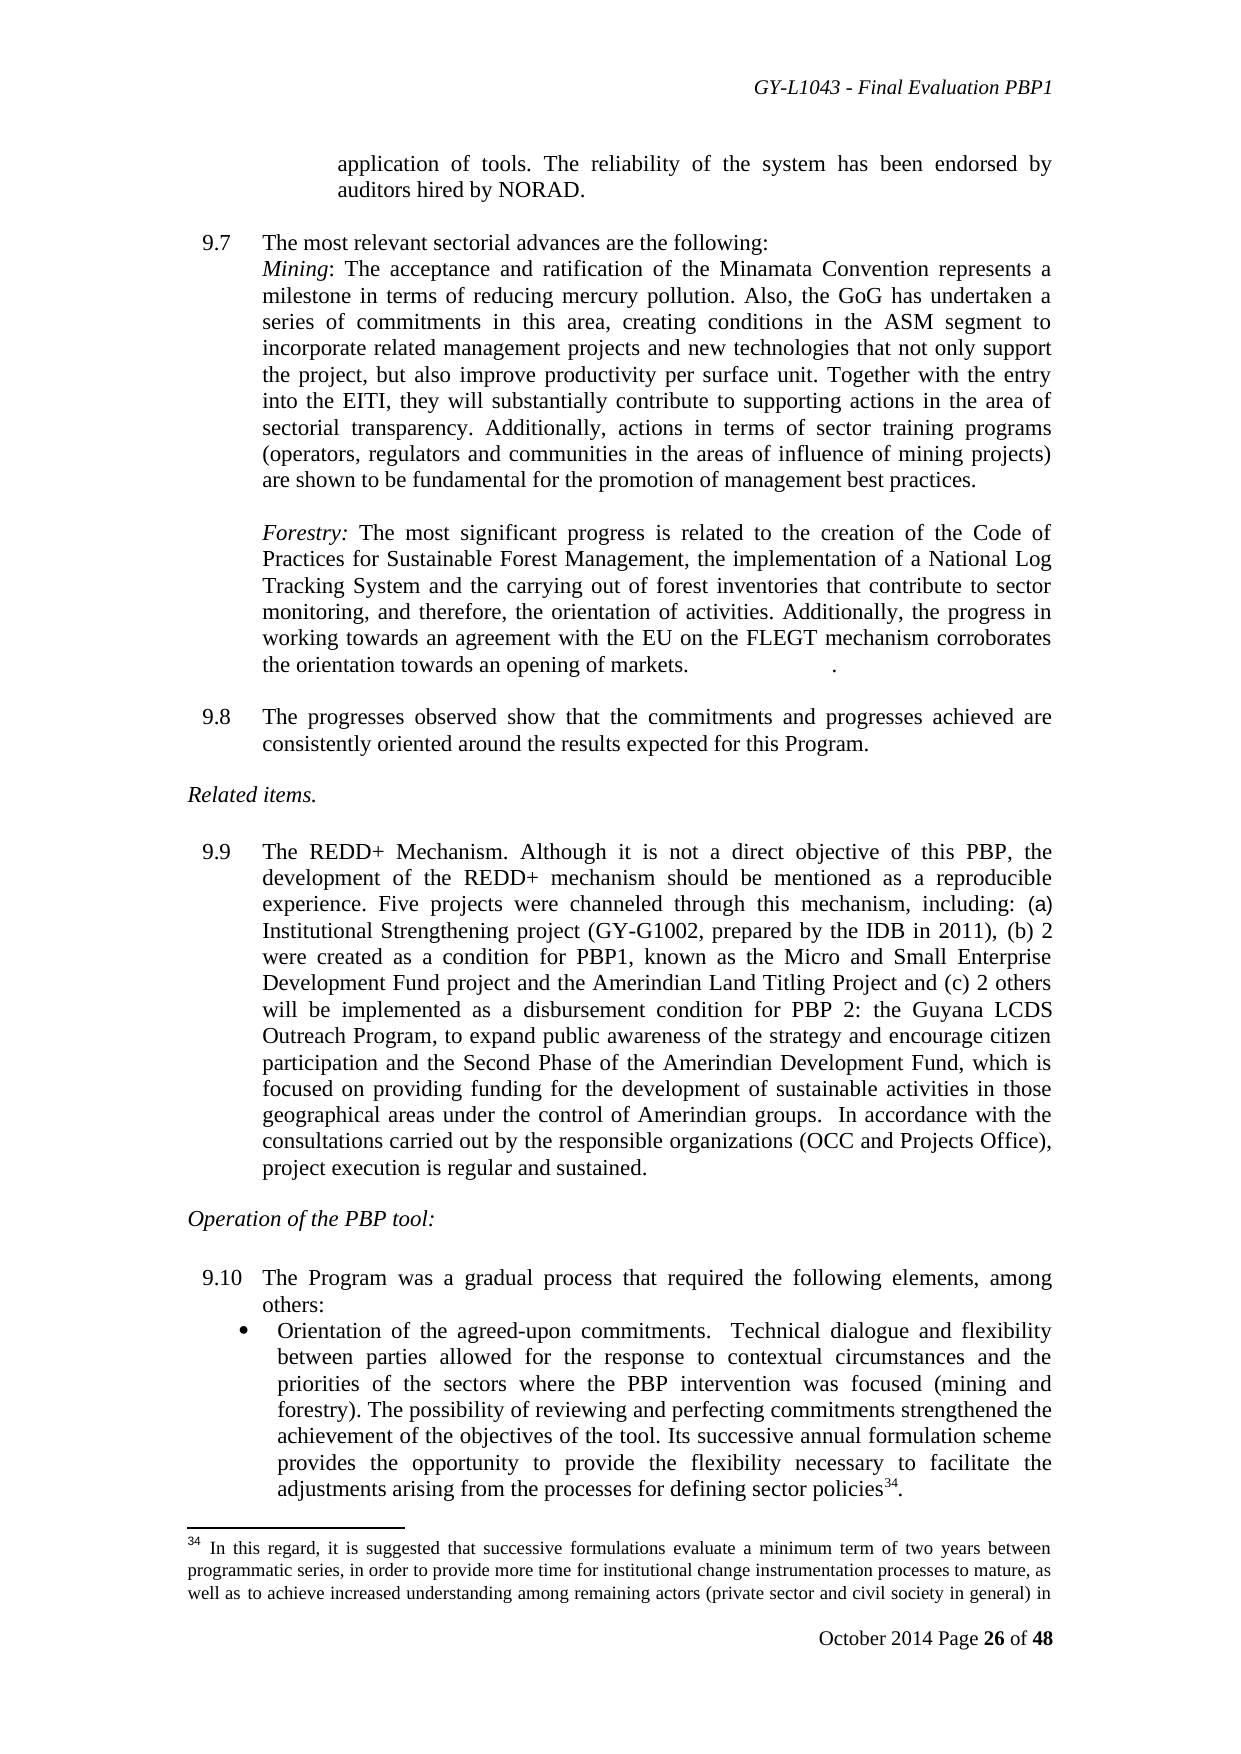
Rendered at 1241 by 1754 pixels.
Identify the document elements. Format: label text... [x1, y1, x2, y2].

text Forestry: The most significant progress is related to the creation of the Code of Practices for Sustainable Forest Management, the implementation of a National Log Tracking System and the carrying out of forest inventories that contribute to sector monitoring, and therefore, the orientation of activities. Additionally, the progress in working towards an agreement with the EU on the FLEGT mechanism corroborates the orientation towards an opening of markets. . [262, 519, 1053, 677]
list The Program was a gradual process that required the following elements, among others: [202, 1264, 1053, 1317]
list The progresses observed show that the commitments and progresses achieved are consistently oriented around the results expected for this Program. [202, 703, 1053, 756]
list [300, 150, 1053, 203]
text Mining: The acceptance and ratification of the Minamata Convention represents a milestone in terms of reducing mercury pollution. Also, the GoG has undertaken a series of commitments in this area, creating conditions in the ASM segment to incorporate related management projects and new technologies that not only support the project, but also improve productivity per surface unit. Together with the entry into the EITI, they will substantially contribute to supporting actions in the area of sectorial transparency. Additionally, actions in terms of sector training programs (operators, regulators and communities in the areas of influence of mining projects) are shown to be fundamental for the promotion of management best practices. [262, 255, 1053, 493]
subtitle Operation of the PBP tool: [187, 1205, 1053, 1232]
list The most relevant sectorial advances are the following: [202, 229, 1053, 255]
subtitle Related items. [187, 781, 1053, 807]
list The REDD+ Mechanism. Although it is not a direct objective of this PBP, the development of the REDD+ mechanism should be mentioned as a reproducible experience. Five projects were channeled through this mechanism, including: (a) Institutional Strengthening project (GY-G1002, prepared by the IDB in 2011), (b) 2 were created as a condition for PBP1, known as the Micro and Small Enterprise Development Fund project and the Amerindian Land Titling Project and (c) 2 others will be implemented as a disbursement condition for PBP 2: the Guyana LCDS Outreach Program, to expand public awareness of the strategy and encourage citizen participation and the Second Phase of the Amerindian Development Fund, which is focused on providing funding for the development of sustainable activities in those geographical areas under the control of Amerindian groups. In accordance with the consultations carried out by the responsible organizations (OCC and Projects Office), project execution is regular and sustained. [202, 838, 1053, 1180]
list Orientation of the agreed-upon commitments. Technical dialogue and flexibility between parties allowed for the response to contextual circumstances and the priorities of the sectors where the PBP intervention was focused (mining and forestry). The possibility of reviewing and perfecting commitments strengthened the achievement of the objectives of the tool. Its successive annual formulation scheme provides the opportunity to provide the flexibility necessary to facilitate the adjustments arising from the processes for defining sector policies. [239, 1317, 1053, 1501]
